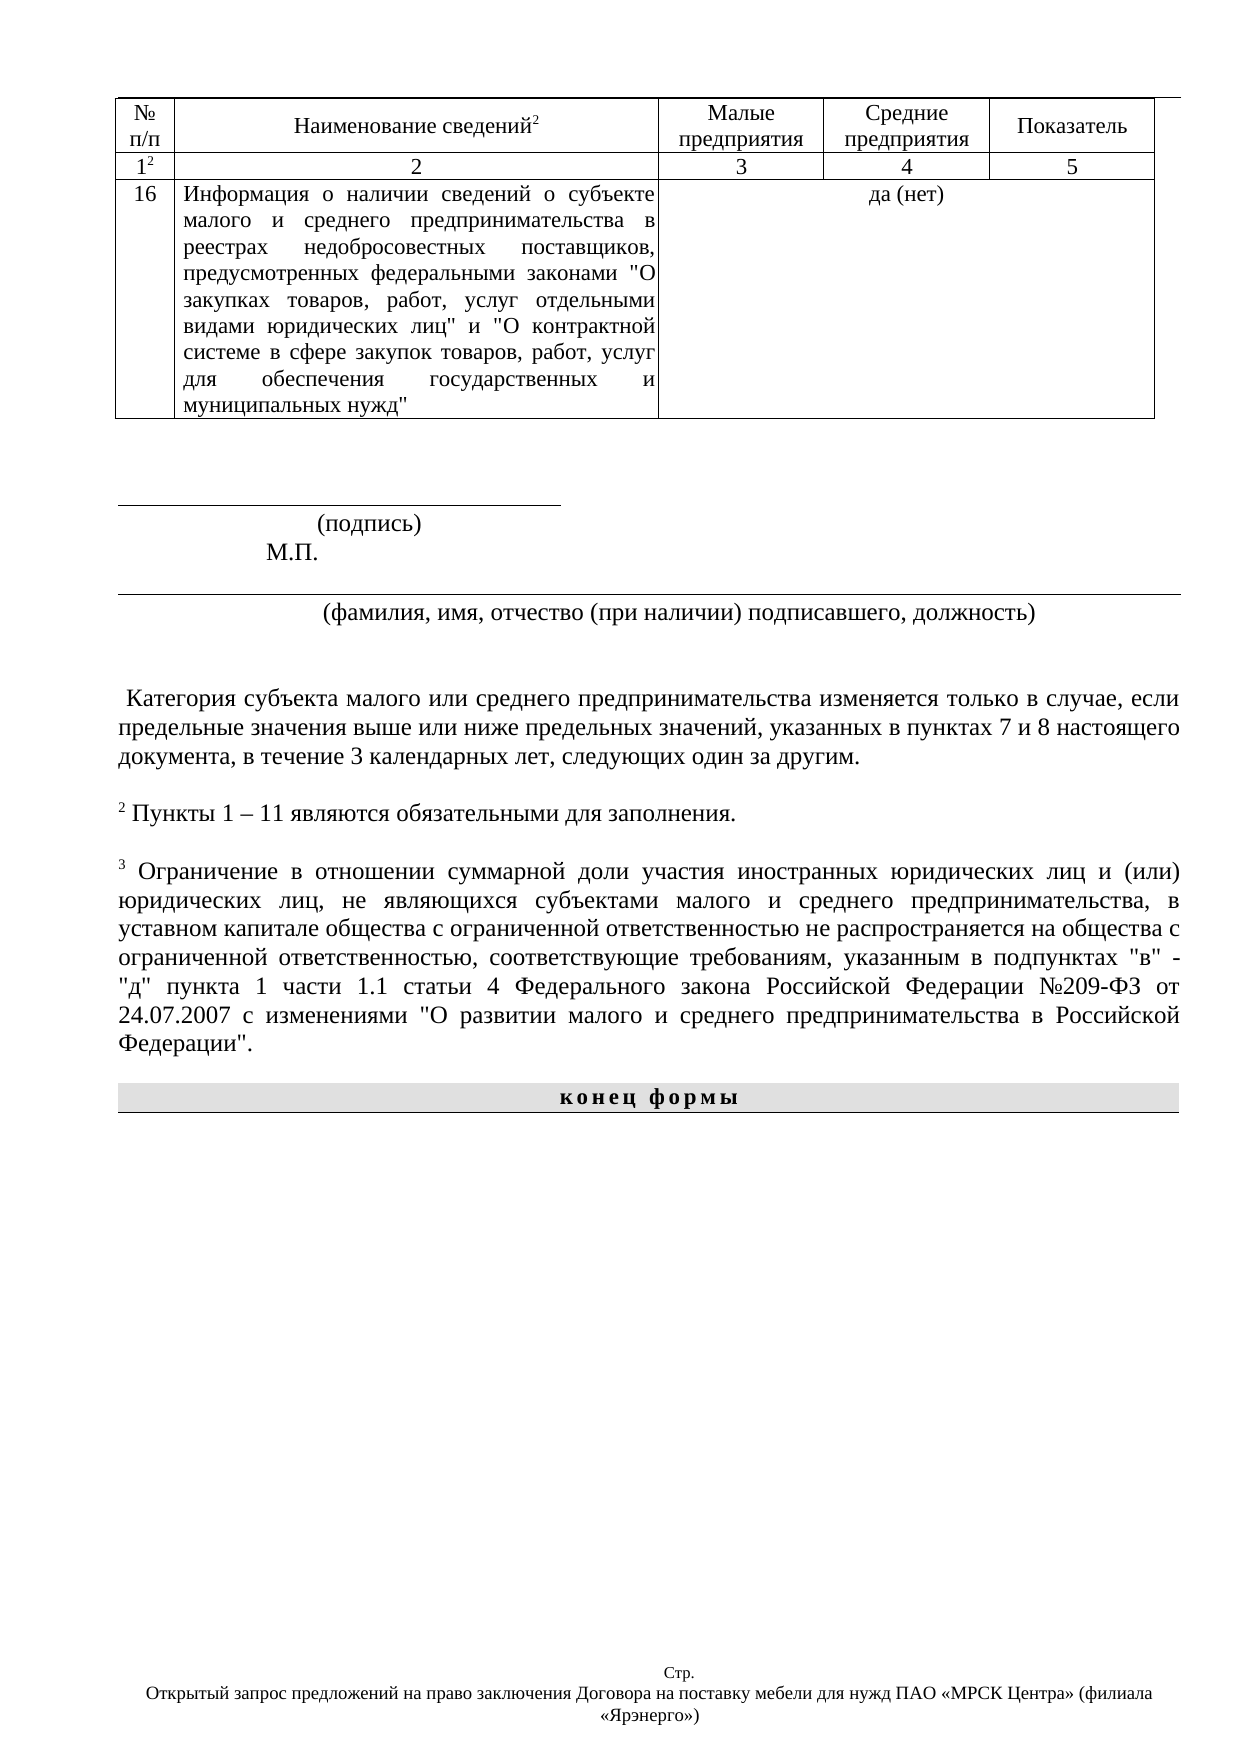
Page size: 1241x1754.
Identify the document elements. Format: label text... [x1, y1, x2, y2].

table_cell Информация о наличии сведений о субъекте малого и среднего предпринимательства в реестрах недобросовестных поставщиков, предусмотренных федеральными законами "О закупках товаров, работ, услуг отдельными видами юридических лиц" и "О контрактной системе в сфере закупок товаров, работ, услуг для обеспечения государственных и муниципальных нужд" [175, 180, 658, 417]
text Категория субъекта малого или среднего предпринимательства изменяется только в случае, если предельные значения выше или ниже предельных значений, указанных в пунктах 7 и 8 настоящего документа, в течение 3 календарных лет, следующих один за другим. [118, 683, 1181, 770]
table_header Наименование сведений2 [175, 99, 658, 152]
text конец формы [118, 1083, 1179, 1112]
table_header Показатель [990, 99, 1154, 152]
text (подпись) [118, 506, 561, 537]
text 2 Пункты 1 – 11 являются обязательными для заполнения. [118, 798, 1181, 827]
table_cell да (нет) [659, 180, 1154, 417]
text М.П. [207, 537, 1181, 565]
table_cell 2 [175, 153, 658, 179]
table_cell 12 [116, 153, 174, 179]
table_cell 16 [116, 180, 174, 417]
table_cell 3 [659, 153, 823, 179]
table_cell 4 [824, 153, 989, 179]
table_header № п/п [116, 99, 174, 152]
table_cell 5 [990, 153, 1154, 179]
text (фамилия, имя, отчество (при наличии) подписавшего, должность) [118, 595, 1181, 626]
table_header Средние предприятия [824, 99, 989, 152]
text 3 Ограничение в отношении суммарной доли участия иностранных юридических лиц и (или) юридических лиц, не являющихся субъектами малого и среднего предпринимательства, в уставном капитале общества с ограниченной ответственностью не распространяется на общества с ограниченной ответственностью, соответствующие требованиям, указанным в подпунктах "в" - "д" пункта 1 части 1.1 статьи 4 Федерального закона Российской Федерации №209-ФЗ от 24.07.2007 с изменениями "О развитии малого и среднего предпринимательства в Российской Федерации". [118, 856, 1181, 1057]
table_header Малые предприятия [659, 99, 823, 152]
